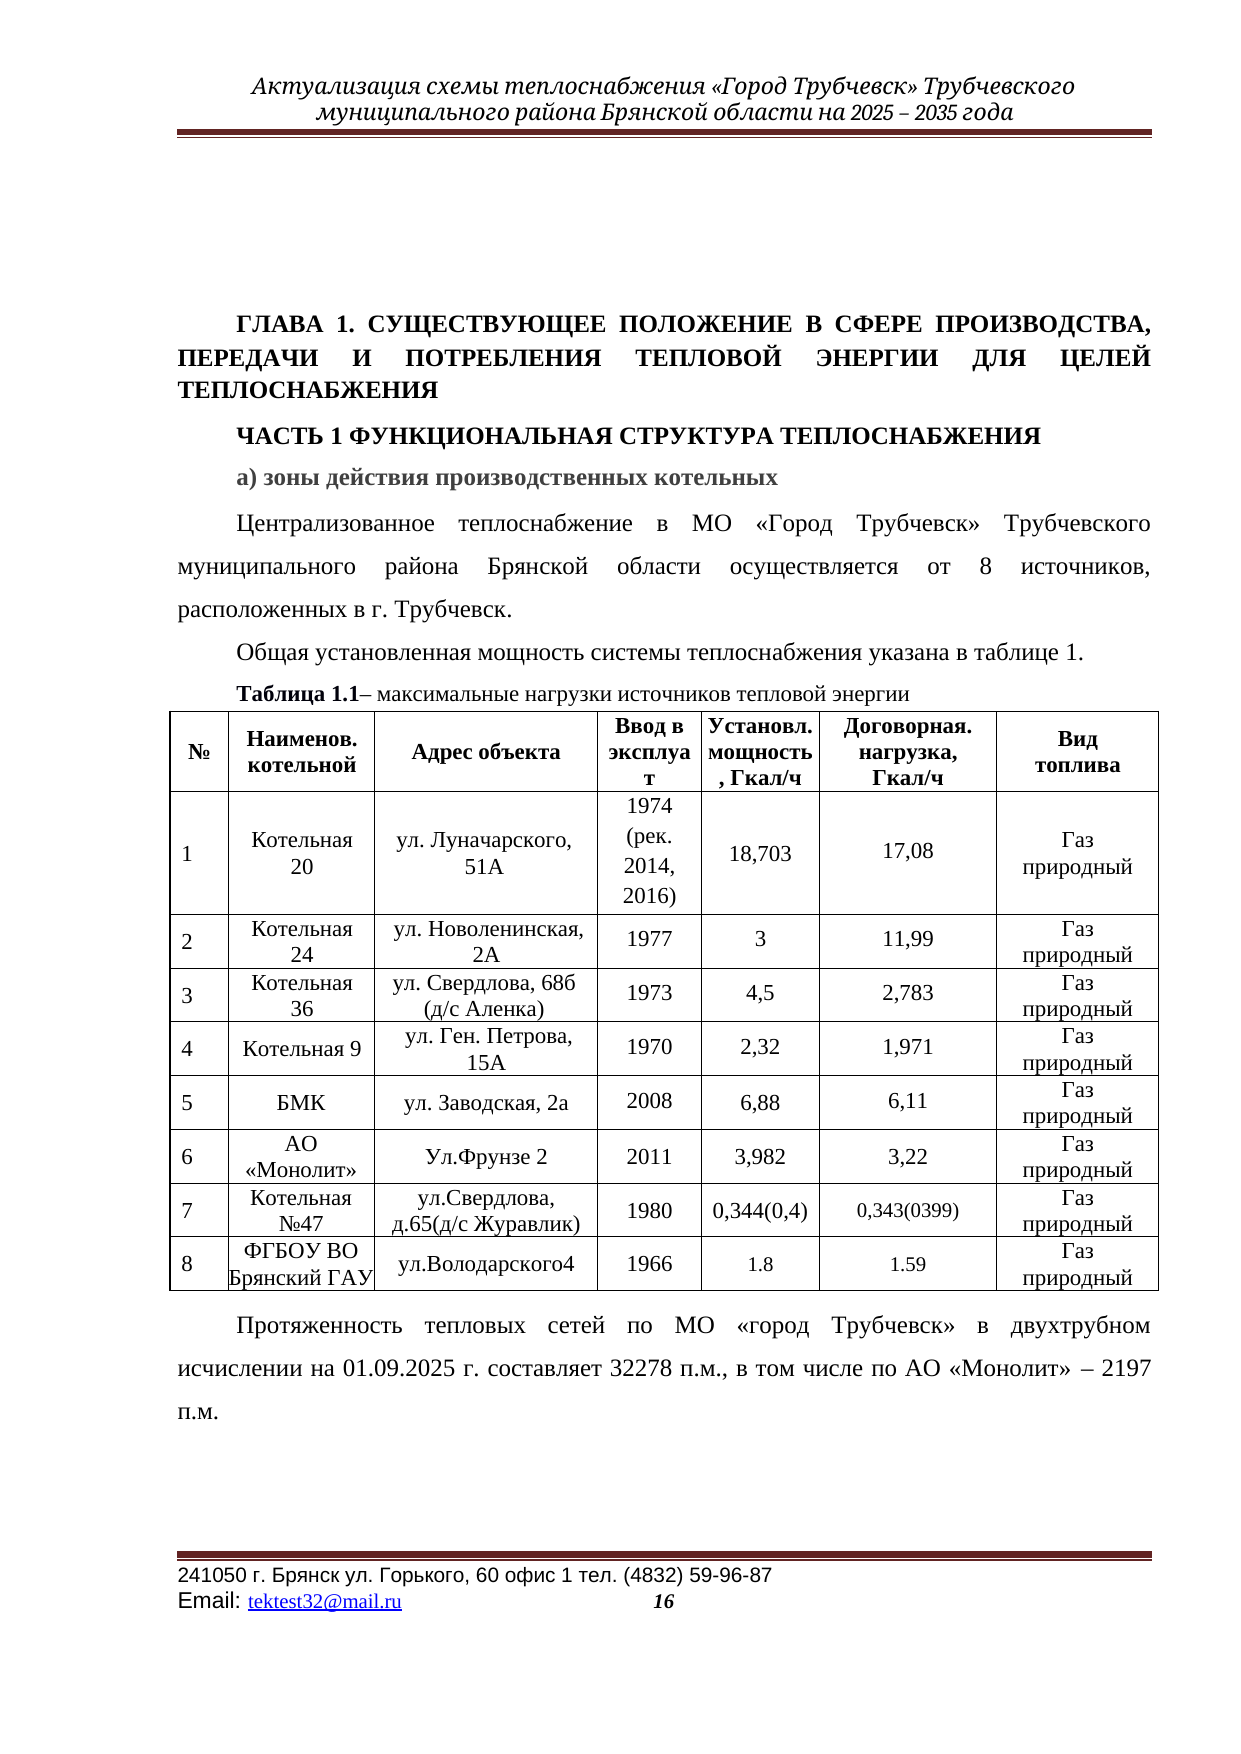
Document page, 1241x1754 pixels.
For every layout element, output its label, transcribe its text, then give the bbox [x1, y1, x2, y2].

table_cell 0,344(0,4) [702, 1184, 819, 1236]
table_header Договорная. нагрузка, Гкал/ч [820, 712, 996, 791]
table_cell 1.59 [820, 1237, 996, 1290]
table_cell Газ природный [997, 792, 1158, 914]
table_cell 2,32 [702, 1022, 819, 1075]
table_cell 2008 [598, 1076, 701, 1129]
table_cell 2,783 [820, 969, 996, 1021]
table_cell 1 [171, 792, 228, 914]
table_cell 4,5 [702, 969, 819, 1021]
table_cell 17,08 [820, 792, 996, 914]
table_header Наименов. котельной [229, 712, 374, 791]
table_cell 2 [171, 915, 228, 967]
table_cell 11,99 [820, 915, 996, 967]
table_cell 1966 [598, 1237, 701, 1290]
table_cell ул. Новоленинская, 2А [375, 915, 597, 967]
table_cell Газ природный [997, 1076, 1158, 1129]
table_cell ул. Заводская, 2а [375, 1076, 597, 1129]
table_cell 3 [702, 915, 819, 967]
table_cell 1973 [598, 969, 701, 1021]
table_cell 6 [171, 1130, 228, 1182]
table_cell 1970 [598, 1022, 701, 1075]
table_cell 1974 (рек. 2014, 2016) [598, 792, 701, 914]
table_cell 5 [171, 1076, 228, 1129]
table_cell 18,703 [702, 792, 819, 914]
table_cell ул.Володарского4 [375, 1237, 597, 1290]
table_cell Котельная 20 [229, 792, 374, 914]
table_cell Ул.Фрунзе 2 [375, 1130, 597, 1182]
table_header Вид топлива [997, 712, 1158, 791]
table_cell Газ природный [997, 1184, 1158, 1236]
table_cell Газ природный [997, 1237, 1158, 1290]
subtitle ЧАСТЬ 1 ФУНКЦИОНАЛЬНАЯ СТРУКТУРА ТЕПЛОСНАБЖЕНИЯ [177, 421, 1152, 450]
table_cell Газ природный [997, 1130, 1158, 1182]
table_cell 6,11 [820, 1076, 996, 1129]
table_cell Котельная 24 [229, 915, 374, 967]
table_cell 3,22 [820, 1130, 996, 1182]
table_cell Котельная №47 [229, 1184, 374, 1236]
table_cell 1977 [598, 915, 701, 967]
table_cell Газ природный [997, 969, 1158, 1021]
table_cell ул. Луначарского, 51А [375, 792, 597, 914]
text Таблица 1.1– максимальные нагрузки источников тепловой энергии [177, 680, 1152, 707]
table_cell ул.Свердлова, д.65(д/с Журавлик) [375, 1184, 597, 1236]
table_cell ул. Ген. Петрова, 15А [375, 1022, 597, 1075]
table_cell БМК [229, 1076, 374, 1129]
table_cell 1,971 [820, 1022, 996, 1075]
table_cell АО «Монолит» [229, 1130, 374, 1182]
table_cell Котельная 9 [229, 1022, 374, 1075]
table_cell Котельная 36 [229, 969, 374, 1021]
table_cell Газ природный [997, 1022, 1158, 1075]
table_cell 2011 [598, 1130, 701, 1182]
table_cell 7 [171, 1184, 228, 1236]
table_cell ФГБОУ ВО Брянский ГАУ [229, 1237, 374, 1290]
text Общая установленная мощность системы теплоснабжения указана в таблице 1. [177, 637, 1152, 666]
table_cell 3,982 [702, 1130, 819, 1182]
table_header № [171, 712, 228, 791]
table_cell Газ природный [997, 915, 1158, 967]
subtitle ГЛАВА 1. СУЩЕСТВУЮЩЕЕ ПОЛОЖЕНИЕ В СФЕРЕ ПРОИЗВОДСТВА, ПЕРЕДАЧИ И ПОТРЕБЛЕНИЯ ТЕПЛОВОЙ ЭНЕРГИИ ДЛЯ ЦЕЛЕЙ ТЕПЛОСНАБЖЕНИЯ [177, 309, 1152, 404]
table_cell 1.8 [702, 1237, 819, 1290]
subtitle а) зоны действия производственных котельных [177, 462, 1152, 491]
text Протяженность тепловых сетей по МО «город Трубчевск» в двухтрубном исчислении на 01.09.2025 г. составляет 32278 п.м., в том числе по АО «Монолит» – 2197 п.м. [177, 1310, 1152, 1425]
table_cell 3 [171, 969, 228, 1021]
table_header Ввод в эксплуат [598, 712, 701, 791]
table_cell 4 [171, 1022, 228, 1075]
table_header Адрес объекта [375, 712, 597, 791]
table_cell 6,88 [702, 1076, 819, 1129]
table_cell 8 [171, 1237, 228, 1290]
table_header Установл. мощность, Гкал/ч [702, 712, 819, 791]
table_cell 1980 [598, 1184, 701, 1236]
text Централизованное теплоснабжение в МО «Город Трубчевск» Трубчевского муниципального района Брянской области осуществляется от 8 источников, расположенных в г. Трубчевск. [177, 508, 1152, 623]
table_cell 0,343(0399) [820, 1184, 996, 1236]
table_cell ул. Свердлова, 68б (д/с Аленка) [375, 969, 597, 1021]
